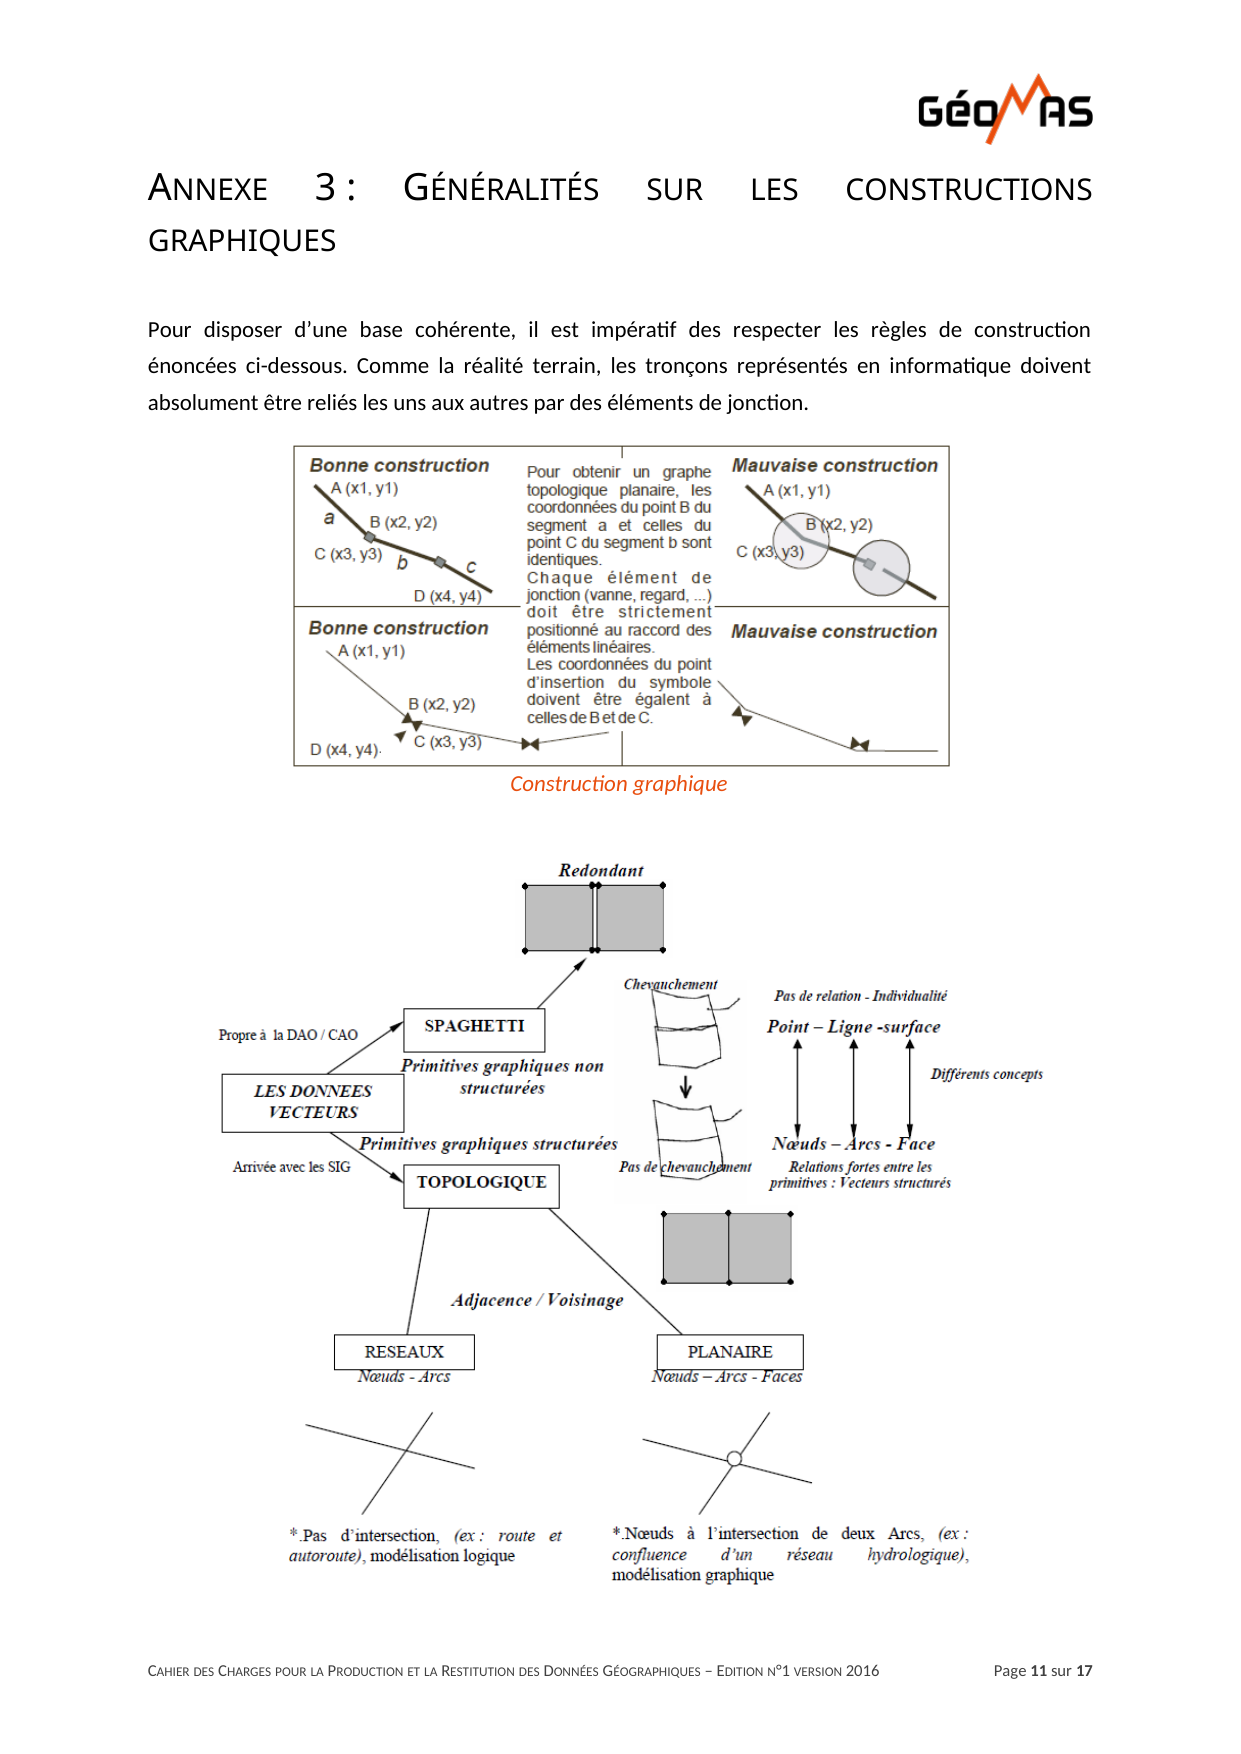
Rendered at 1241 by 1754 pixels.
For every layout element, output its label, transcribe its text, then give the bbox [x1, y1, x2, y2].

subtitle Annexe 3 : Généralités sur les constructions graphiques [148, 160, 1093, 262]
text Construction graphique [148, 769, 1093, 797]
text Pour disposer d’une base cohérente, il est impératif des respecter les règles de construction énoncées ci-dessous. Comme la réalité terrain, les tronçons représentés en informatique doivent absolument être reliés les uns aux autres par des éléments de jonction. [148, 315, 1093, 416]
picture [918, 73, 1093, 145]
